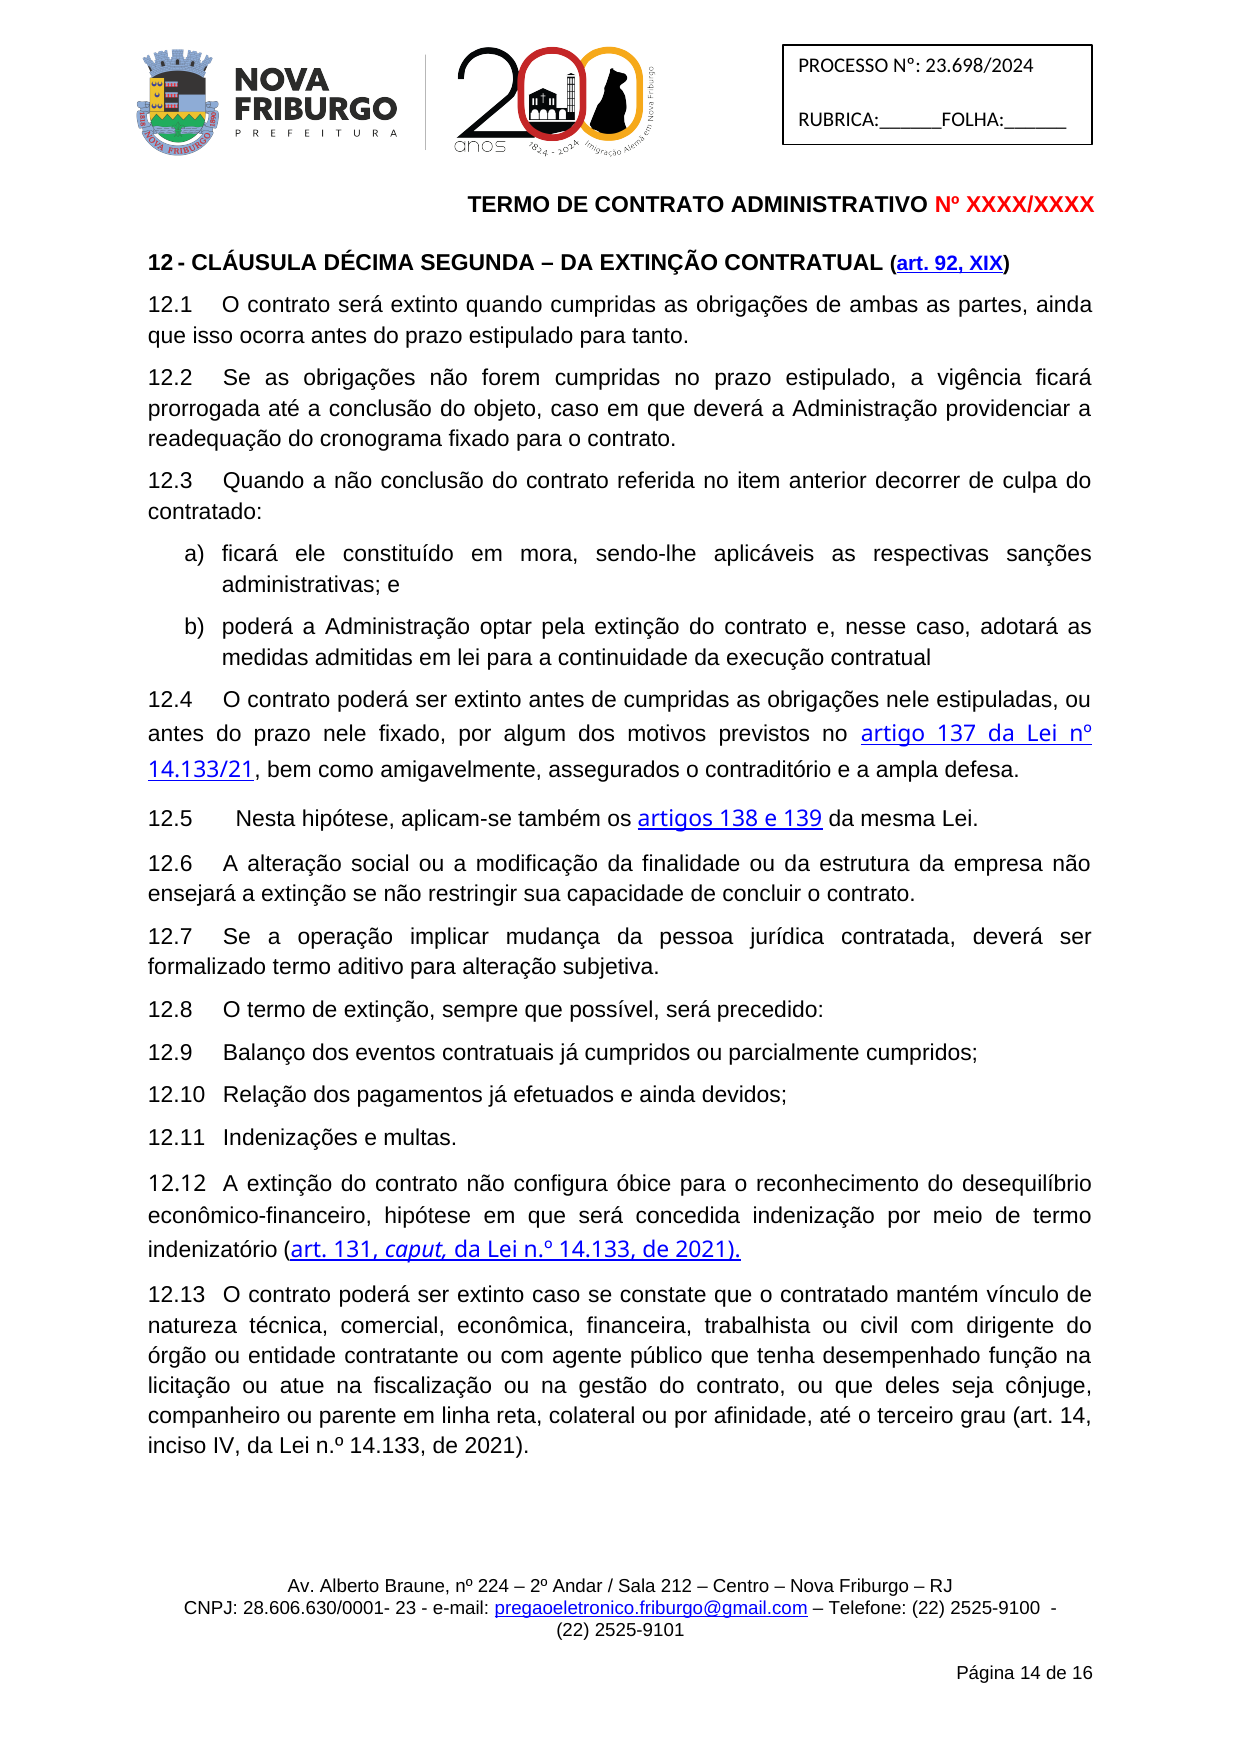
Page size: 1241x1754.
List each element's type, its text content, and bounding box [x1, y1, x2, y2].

list Relação dos pagamentos já efetuados e ainda devidos; [148, 1081, 1092, 1108]
list Indenizações e multas. [148, 1124, 1092, 1150]
list Se as obrigações não forem cumpridas no prazo estipulado, a vigência ficará prorrogada até a conclusão do objeto, caso em que deverá a Administração providenciar a readequação do cronograma fixado para o contrato. [148, 364, 1092, 451]
list Balanço dos eventos contratuais já cumpridos ou parcialmente cumpridos; [148, 1039, 1092, 1065]
list A extinção do contrato não configura óbice para o reconhecimento do desequilíbrio econômico-financeiro, hipótese em que será concedida indenização por meio de termo indenizatório (art. 131, caput, da Lei n.º 14.133, de 2021). [148, 1167, 1092, 1264]
list O contrato poderá ser extinto caso se constate que o contratado mantém vínculo de natureza técnica, comercial, econômica, financeira, trabalhista ou civil com dirigente do órgão ou entidade contratante ou com agente público que tenha desempenhado função na licitação ou atue na fiscalização ou na gestão do contrato, ou que deles seja cônjuge, companheiro ou parente em linha reta, colateral ou por afinidade, até o terceiro grau (art. 14, inciso IV, da Lei n.º 14.133, de 2021). [148, 1281, 1092, 1459]
list - CLÁUSULA DÉCIMA SEGUNDA – DA EXTINÇÃO CONTRATUAL (art. 92, XIX) [148, 249, 1092, 275]
list Quando a não conclusão do contrato referida no item anterior decorrer de culpa do contratado: [148, 467, 1092, 524]
list Se a operação implicar mudança da pessoa jurídica contratada, deverá ser formalizado termo aditivo para alteração subjetiva. [148, 923, 1092, 979]
list Nesta hipótese, aplicam-se também os artigos 138 e 139 da mesma Lei. [148, 802, 1092, 833]
list poderá a Administração optar pela extinção do contrato e, nesse caso, adotará as medidas admitidas em lei para a continuidade da execução contratual [184, 613, 1092, 670]
picture [109, 14, 687, 185]
list A alteração social ou a modificação da finalidade ou da estrutura da empresa não ensejará a extinção se não restringir sua capacidade de concluir o contrato. [148, 850, 1092, 907]
list O termo de extinção, sempre que possível, será precedido: [148, 996, 1092, 1022]
list ficará ele constituído em mora, sendo-lhe aplicáveis as respectivas sanções administrativas; e [184, 540, 1092, 597]
list O contrato será extinto quando cumpridas as obrigações de ambas as partes, ainda que isso ocorra antes do prazo estipulado para tanto. [148, 291, 1092, 348]
list O contrato poderá ser extinto antes de cumpridas as obrigações nele estipuladas, ou antes do prazo nele fixado, por algum dos motivos previstos no artigo 137 da Lei nº 14.133/21, bem como amigavelmente, assegurados o contraditório e a ampla defesa. [148, 686, 1092, 784]
